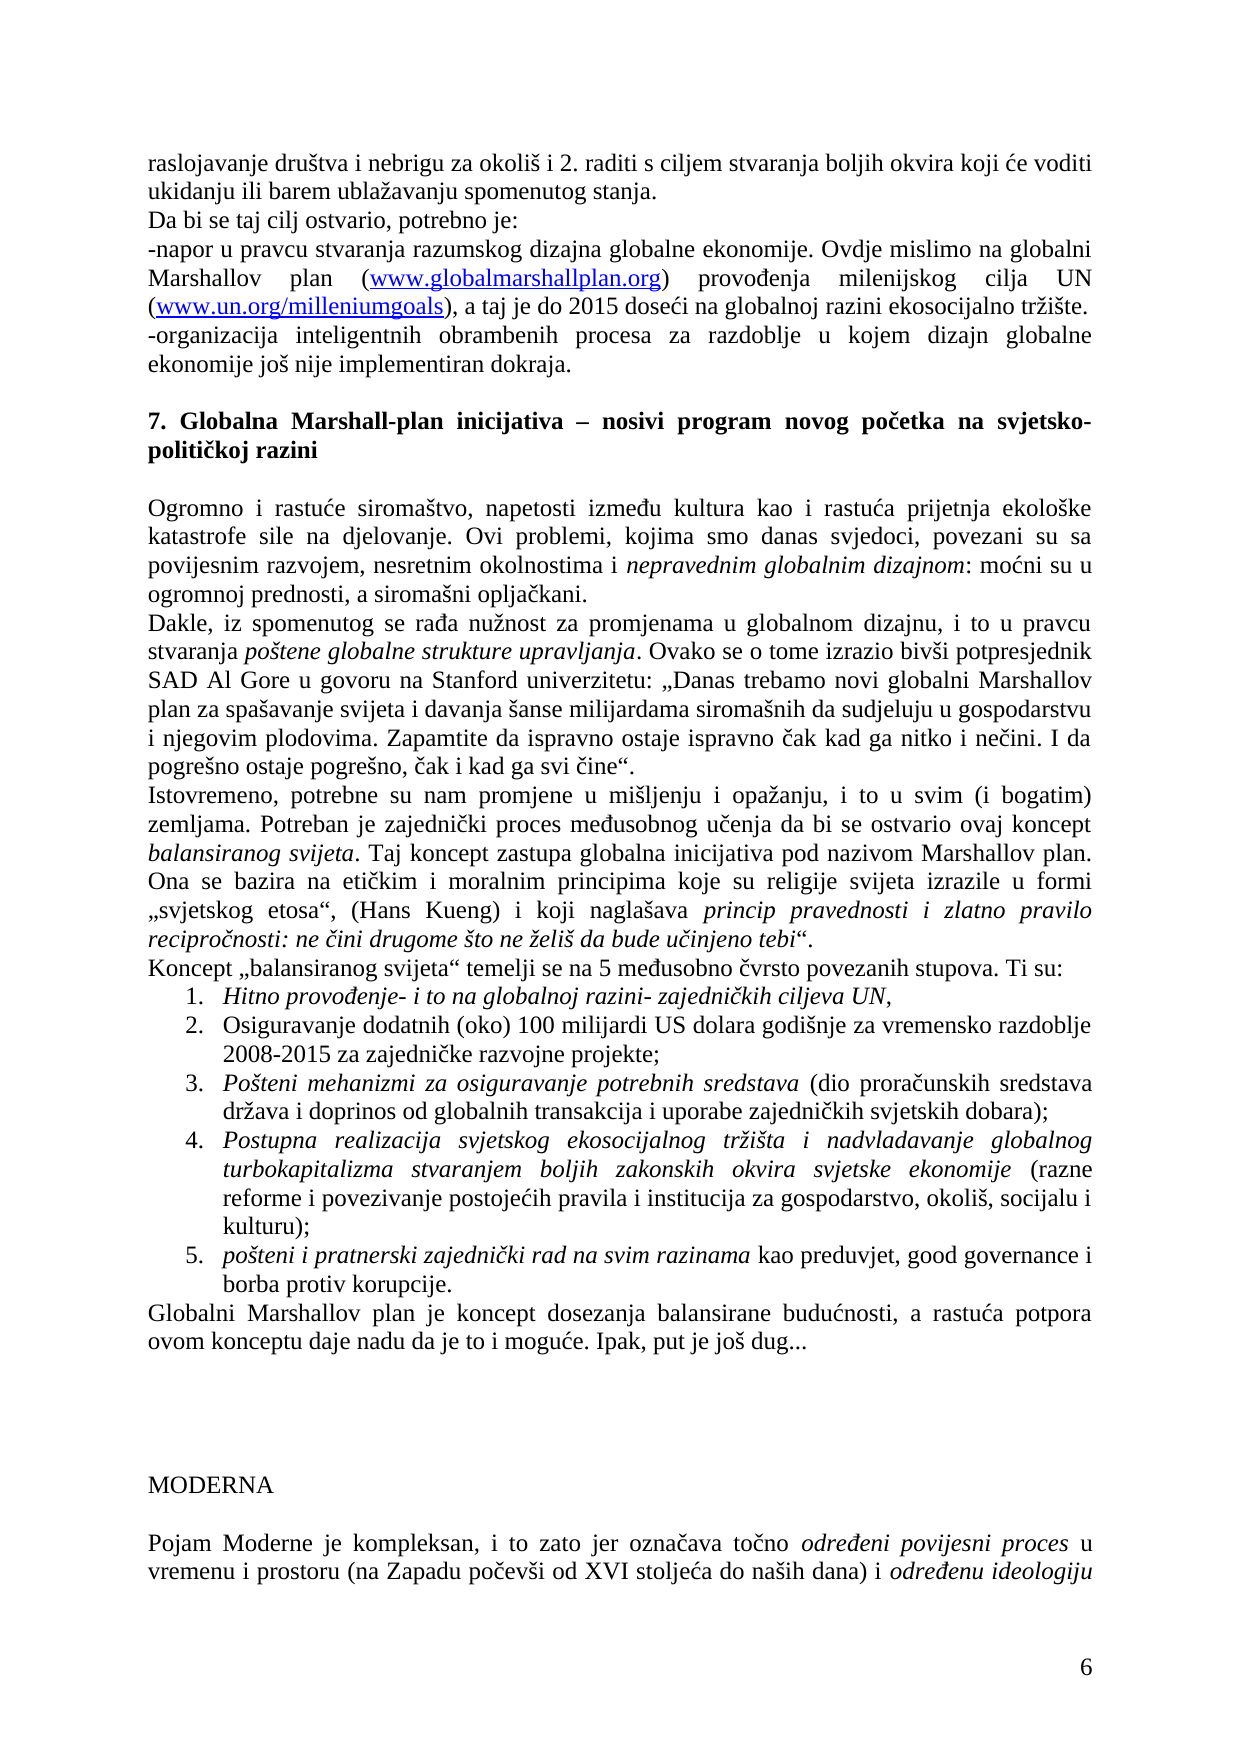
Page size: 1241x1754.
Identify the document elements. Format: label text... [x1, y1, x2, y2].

text Istovremeno, potrebne su nam promjene u mišljenju i opažanju, i to u svim (i bogatim) zemljama. Potreban je zajednički proces međusobnog učenja da bi se ostvario ovaj koncept balansiranog svijeta. Taj koncept zastupa globalna inicijativa pod nazivom Marshallov plan. Ona se bazira na etičkim i moralnim principima koje su religije svijeta izrazile u formi „svjetskog etosa“, (Hans Kueng) i koji naglašava princip pravednosti i zlatno pravilo recipročnosti: ne čini drugome što ne želiš da bude učinjeno tebi“. [148, 780, 1093, 953]
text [148, 148, 1093, 205]
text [148, 1528, 1093, 1585]
text 7. Globalna Marshall-plan inicijativa – nosivi program novog početka na svjetsko-političkoj razini [148, 406, 1093, 464]
text Dakle, iz spomenutog se rađa nužnost za promjenama u globalnom dizajnu, i to u pravcu stvaranja poštene globalne strukture upravljanja. Ovako se o tome izrazio bivši potpresjednik SAD Al Gore u govoru na Stanford univerzitetu: „Danas trebamo novi globalni Marshallov plan za spašavanje svijeta i davanja šanse milijardama siromašnih da sudjeluju u gospodarstvu i njegovim plodovima. Zapamtite da ispravno ostaje ispravno čak kad ga nitko i nečini. I da pogrešno ostaje pogrešno, čak i kad ga svi čine“. [148, 608, 1093, 780]
text Da bi se taj cilj ostvario, potrebno je: [148, 205, 1093, 234]
text Koncept „balansiranog svijeta“ temelji se na 5 međusobno čvrsto povezanih stupova. Ti su: [148, 953, 1093, 981]
text -organizacija inteligentnih obrambenih procesa za razdoblje u kojem dizajn globalne ekonomije još nije implementiran dokraja. [148, 320, 1093, 378]
text -napor u pravcu stvaranja razumskog dizajna globalne ekonomije. Ovdje mislimo na globalni Marshallov plan (www.globalmarshallplan.org) provođenja milenijskog cilja UN (www.un.org/milleniumgoals), a taj je do 2015 doseći na globalnoj razini ekosocijalno tržište. [148, 234, 1093, 320]
list pošteni i pratnerski zajednički rad na svim razinama kao preduvjet, good governance i borba protiv korupcije. [185, 1240, 1093, 1298]
text Ogromno i rastuće siromaštvo, napetosti između kultura kao i rastuća prijetnja ekološke katastrofe sile na djelovanje. Ovi problemi, kojima smo danas svjedoci, povezani su sa povijesnim razvojem, nesretnim okolnostima i nepravednim globalnim dizajnom: moćni su u ogromnoj prednosti, a siromašni opljačkani. [148, 493, 1093, 608]
list Hitno provođenje- i to na globalnoj razini- zajedničkih ciljeva UN, [185, 981, 1093, 1010]
list Pošteni mehanizmi za osiguravanje potrebnih sredstava (dio proračunskih sredstava država i doprinos od globalnih transakcija i uporabe zajedničkih svjetskih dobara); [185, 1068, 1093, 1125]
text MODERNA [148, 1470, 1093, 1499]
list Osiguravanje dodatnih (oko) 100 milijardi US dolara godišnje za vremensko razdoblje 2008-2015 za zajedničke razvojne projekte; [185, 1010, 1093, 1068]
list Postupna realizacija svjetskog ekosocijalnog tržišta i nadvladavanje globalnog turbokapitalizma stvaranjem boljih zakonskih okvira svjetske ekonomije (razne reforme i povezivanje postojećih pravila i institucija za gospodarstvo, okoliš, socijalu i kulturu); [185, 1125, 1093, 1240]
text Globalni Marshallov plan je koncept dosezanja balansirane budućnosti, a rastuća potpora ovom konceptu daje nadu da je to i moguće. Ipak, put je još dug... [148, 1298, 1093, 1355]
